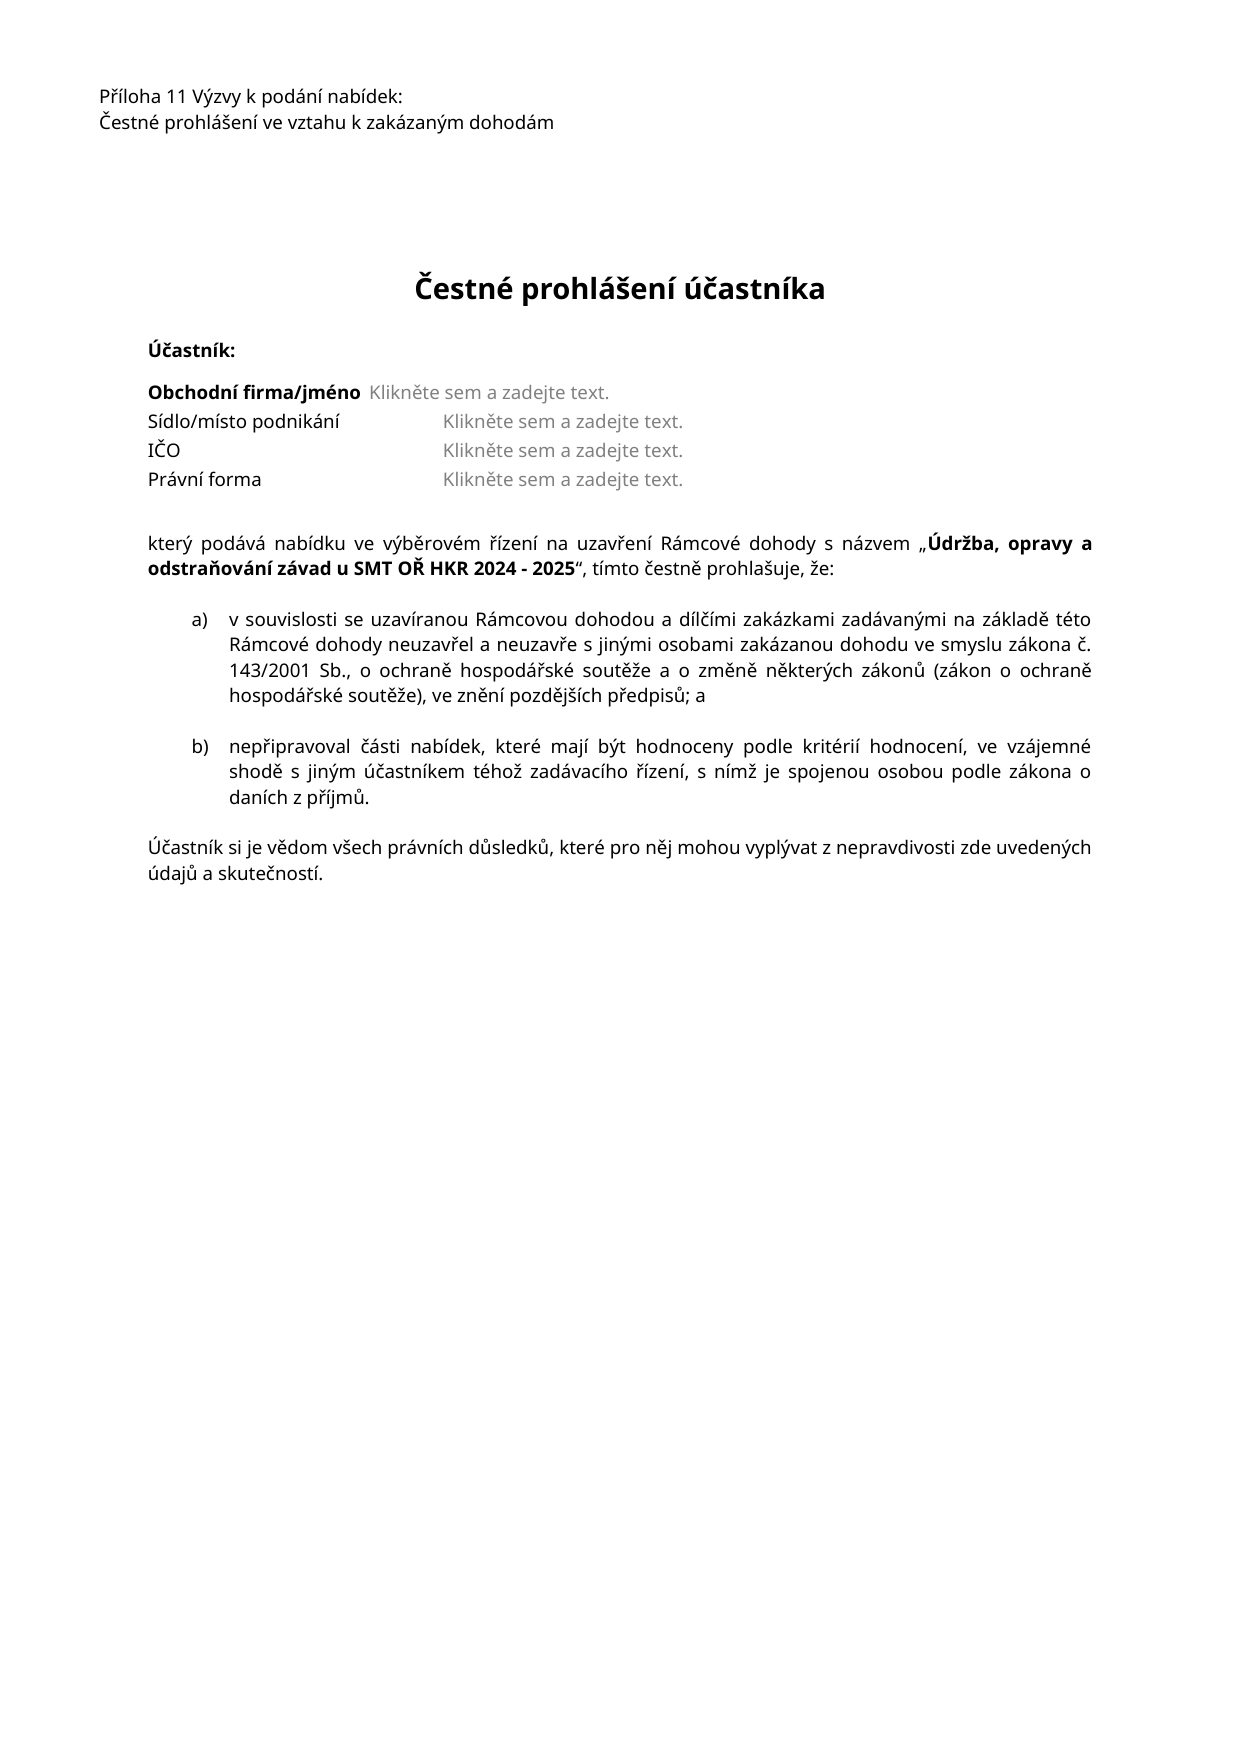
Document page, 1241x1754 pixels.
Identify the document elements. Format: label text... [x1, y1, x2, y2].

text Právní forma [148, 463, 1093, 492]
title Čestné prohlášení účastníka [148, 268, 1093, 308]
text Účastník si je vědom všech právních důsledků, které pro něj mohou vyplývat z nepravdivosti zde uvedených údajů a skutečností. [148, 835, 1093, 886]
text Sídlo/místo podnikání [148, 405, 1093, 434]
text který podává nabídku ve výběrovém řízení na uzavření Rámcové dohody s názvem „Údržba, opravy a odstraňování závad u SMT OŘ HKR 2024 - 2025“, tímto čestně prohlašuje, že: [148, 530, 1093, 581]
text Účastník: [148, 333, 1093, 364]
text IČO [148, 434, 1093, 463]
list nepřipravoval části nabídek, které mají být hodnoceny podle kritérií hodnocení, ve vzájemné shodě s jiným účastníkem téhož zadávacího řízení, s nímž je spojenou osobou podle zákona o daních z příjmů. [191, 733, 1093, 810]
list v souvislosti se uzavíranou Rámcovou dohodou a dílčími zakázkami zadávanými na základě této Rámcové dohody neuzavřel a neuzavře s jinými osobami zakázanou dohodu ve smyslu zákona č. 143/2001 Sb., o ochraně hospodářské soutěže a o změně některých zákonů (zákon o ochraně hospodářské soutěže), ve znění pozdějších předpisů; a [191, 606, 1093, 708]
text Obchodní firma/jméno [148, 376, 1093, 405]
